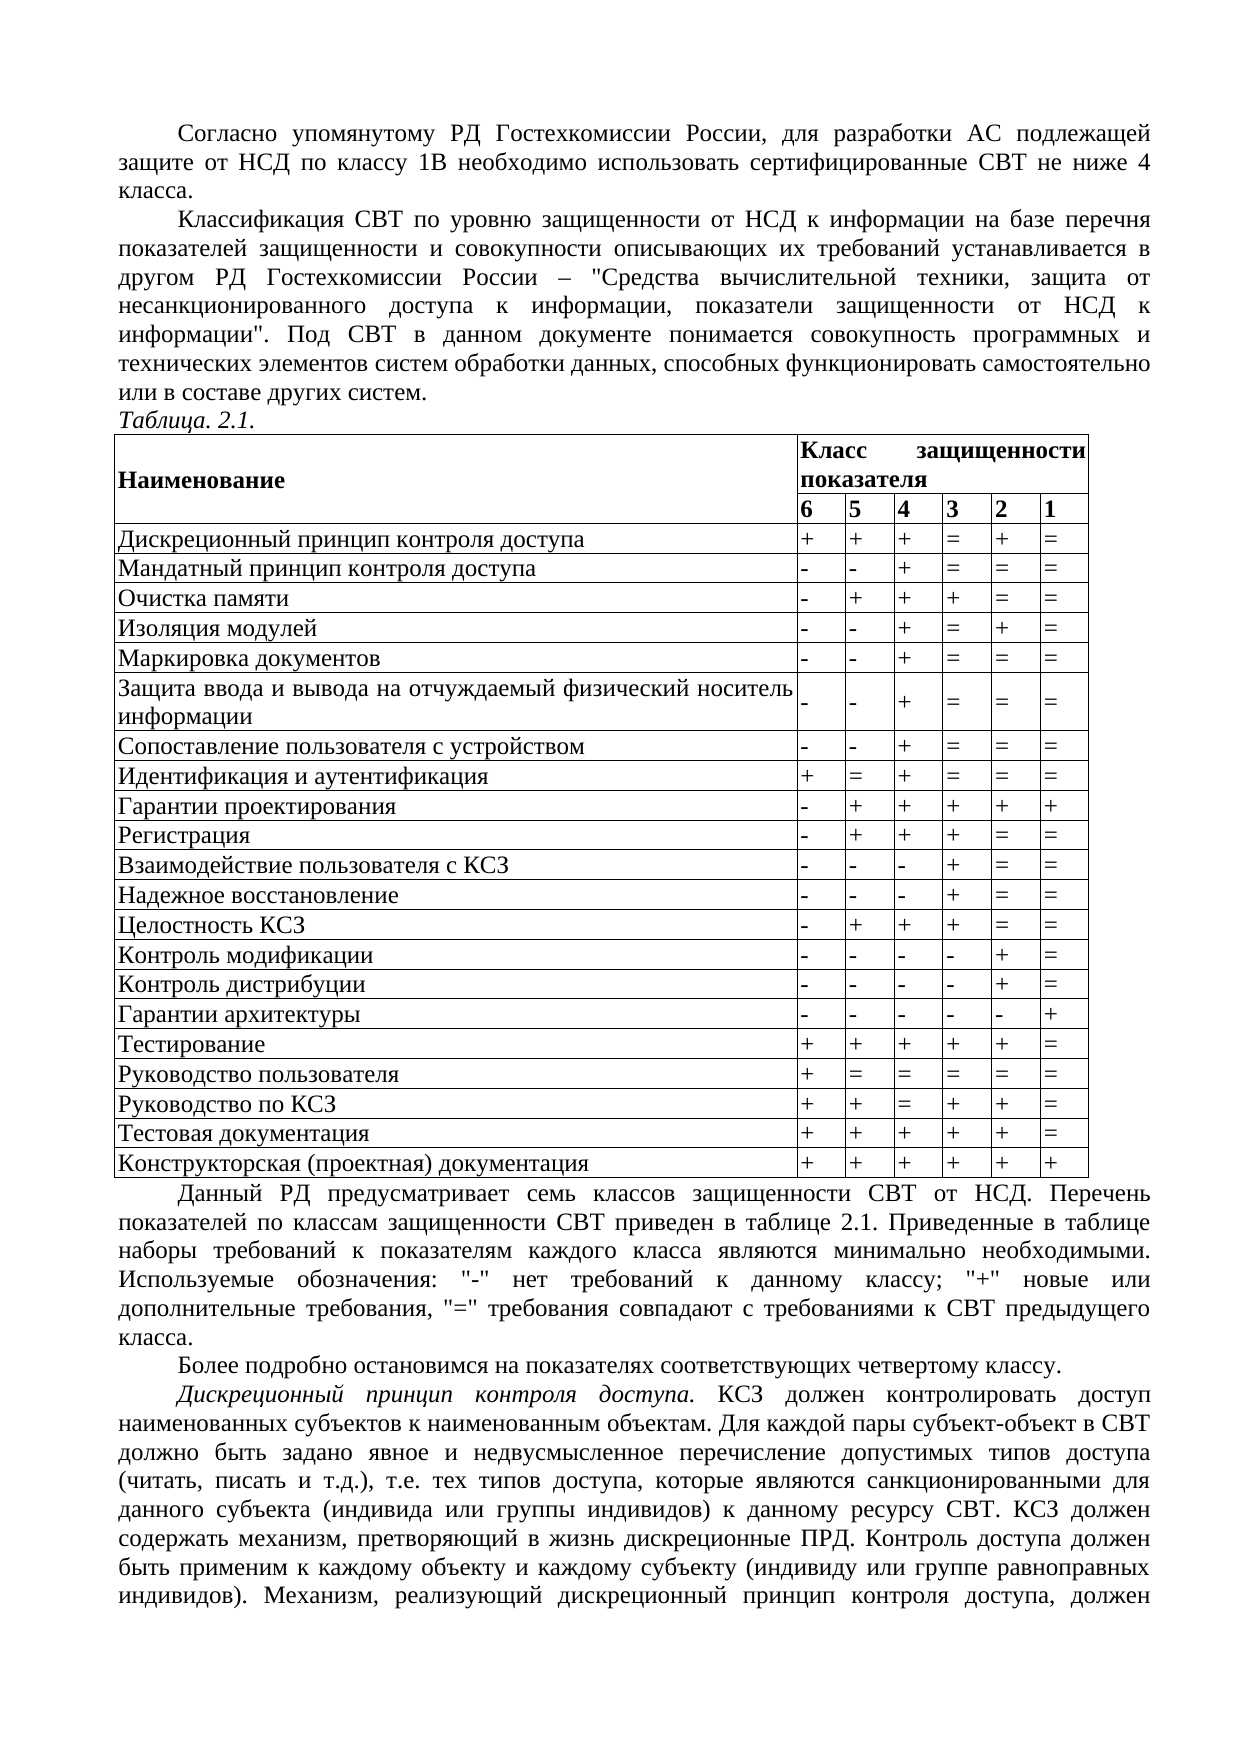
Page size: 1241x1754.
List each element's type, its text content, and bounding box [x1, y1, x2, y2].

table_cell - [798, 554, 845, 582]
table_cell = [992, 643, 1040, 672]
table_cell - [992, 999, 1040, 1028]
table_cell - [798, 880, 845, 909]
table_cell - [798, 643, 845, 672]
table_cell + [943, 850, 991, 879]
table_cell + [992, 1148, 1040, 1177]
table_cell = [1041, 880, 1088, 909]
table_cell + [895, 910, 942, 939]
table_cell - [798, 999, 845, 1028]
table_cell Дискреционный принцип контроля доступа [115, 524, 797, 552]
table_cell Гарантии проектирования [115, 791, 797, 819]
table_cell = [992, 731, 1040, 760]
table_cell Идентификация и аутентификация [115, 761, 797, 790]
table_cell + [846, 910, 894, 939]
table_cell Тестирование [115, 1029, 797, 1058]
table_cell = [992, 761, 1040, 790]
table_cell + [895, 673, 942, 730]
table_cell - [846, 673, 894, 730]
table_cell + [798, 1059, 845, 1088]
table_cell + [895, 821, 942, 849]
table_cell = [1041, 1119, 1088, 1147]
table_cell - [846, 731, 894, 760]
table_cell = [846, 1059, 894, 1088]
table_cell - [895, 850, 942, 879]
table_cell + [895, 1029, 942, 1058]
text Классификация СВТ по уровню защищенности от НСД к информации на базе перечня показателей защищенности и совокупности описывающих их требований устанавливается в другом РД Гостехкомиссии России – "Средства вычислительной техники, защита от несанкционированного доступа к информации, показатели защищенности от НСД к информации". Под СВТ в данном документе понимается совокупность программных и технических элементов систем обработки данных, способных функционировать самостоятельно или в составе других систем. [118, 204, 1152, 406]
table_cell + [943, 1089, 991, 1117]
table_cell 5 [846, 494, 894, 523]
table_cell = [1041, 1029, 1088, 1058]
text Согласно упомянутому РД Гостехкомиссии России, для разработки АС подлежащей защите от НСД по классу 1В необходимо использовать сертифицированные СВТ не ниже 4 класса. [118, 118, 1152, 204]
table_cell + [895, 791, 942, 819]
table_cell = [992, 1059, 1040, 1088]
table_cell + [992, 1119, 1040, 1147]
table_cell + [992, 940, 1040, 968]
table_cell + [846, 1148, 894, 1177]
table_cell = [1041, 970, 1088, 998]
table_cell - [846, 940, 894, 968]
table_cell + [943, 1029, 991, 1058]
table_cell + [895, 554, 942, 582]
table_cell + [846, 1089, 894, 1117]
table_cell - [798, 940, 845, 968]
table_cell - [798, 970, 845, 998]
table_header Наименование [115, 435, 797, 523]
table_cell - [798, 583, 845, 612]
table_cell + [992, 613, 1040, 642]
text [118, 1379, 1152, 1609]
table_cell = [1041, 583, 1088, 612]
table_cell + [943, 1119, 991, 1147]
table_cell = [992, 583, 1040, 612]
table_cell = [1041, 524, 1088, 552]
table_cell Руководство пользователя [115, 1059, 797, 1088]
table_cell = [992, 673, 1040, 730]
table_cell - [943, 999, 991, 1028]
table_cell + [895, 1148, 942, 1177]
table_cell - [798, 910, 845, 939]
table_cell - [798, 821, 845, 849]
table_cell - [895, 880, 942, 909]
table_cell Надежное восстановление [115, 880, 797, 909]
table_cell - [846, 850, 894, 879]
table_cell = [943, 554, 991, 582]
table_cell Маркировка документов [115, 643, 797, 672]
table_cell + [846, 1029, 894, 1058]
table_cell - [943, 970, 991, 998]
table_cell - [798, 850, 845, 879]
table_cell = [1041, 910, 1088, 939]
table_cell Взаимодействие пользователя с КСЗ [115, 850, 797, 879]
table_cell = [943, 524, 991, 552]
table_cell + [943, 880, 991, 909]
table_cell + [992, 1089, 1040, 1117]
table_cell + [895, 643, 942, 672]
table_cell + [895, 731, 942, 760]
table_cell = [943, 731, 991, 760]
table_cell = [1041, 761, 1088, 790]
table_cell + [1041, 791, 1088, 819]
table_cell = [1041, 821, 1088, 849]
table_cell + [1041, 1148, 1088, 1177]
table_cell + [943, 821, 991, 849]
table_cell Мандатный принцип контроля доступа [115, 554, 797, 582]
table_cell + [992, 791, 1040, 819]
table_cell = [895, 1089, 942, 1117]
text Более подробно остановимся на показателях соответствующих четвертому классу. [118, 1351, 1152, 1379]
table_cell - [798, 731, 845, 760]
table_cell = [992, 554, 1040, 582]
table_cell - [846, 613, 894, 642]
table_cell + [943, 910, 991, 939]
table_cell Руководство по КСЗ [115, 1089, 797, 1117]
table_cell 2 [992, 494, 1040, 523]
table_cell = [992, 910, 1040, 939]
text Данный РД предусматривает семь классов защищенности СВТ от НСД. Перечень показателей по классам защищенности СВТ приведен в таблице 2.1. Приведенные в таблице наборы требований к показателям каждого класса являются минимально необходимыми. Используемые обозначения: "-" нет требований к данному классу; "+" новые или дополнительные требования, "=" требования совпадают с требованиями к СВТ предыдущего класса. [118, 1178, 1152, 1351]
table_cell Целостность КСЗ [115, 910, 797, 939]
table_cell - [846, 880, 894, 909]
table_cell = [1041, 613, 1088, 642]
table_cell + [798, 1148, 845, 1177]
table_cell = [1041, 1059, 1088, 1088]
table_cell - [895, 999, 942, 1028]
table_cell + [943, 583, 991, 612]
table_cell = [846, 761, 894, 790]
table_cell = [1041, 1089, 1088, 1117]
table_cell + [895, 583, 942, 612]
table_cell Регистрация [115, 821, 797, 849]
table_cell = [1041, 940, 1088, 968]
table_cell 4 [895, 494, 942, 523]
table_cell + [992, 970, 1040, 998]
table_cell + [992, 1029, 1040, 1058]
table_cell + [992, 524, 1040, 552]
table_cell 6 [798, 494, 845, 523]
table_cell + [895, 761, 942, 790]
text Таблица. 2.1. [118, 406, 1152, 434]
table_cell - [798, 673, 845, 730]
table_cell 3 [943, 494, 991, 523]
table_cell = [1041, 850, 1088, 879]
table_cell = [943, 643, 991, 672]
table_cell Контроль модификации [115, 940, 797, 968]
table_cell - [943, 940, 991, 968]
table_cell + [895, 613, 942, 642]
table_cell = [895, 1059, 942, 1088]
table_cell - [846, 554, 894, 582]
table_cell + [798, 1119, 845, 1147]
table_cell - [895, 940, 942, 968]
table_cell = [1041, 673, 1088, 730]
table_cell = [943, 673, 991, 730]
table_cell - [895, 970, 942, 998]
table_cell = [992, 850, 1040, 879]
table_cell Контроль дистрибуции [115, 970, 797, 998]
table_cell + [943, 1148, 991, 1177]
table_cell + [846, 583, 894, 612]
table_cell - [798, 613, 845, 642]
table_cell = [943, 1059, 991, 1088]
table_cell + [798, 524, 845, 552]
table_cell Тестовая документация [115, 1119, 797, 1147]
table_cell 1 [1041, 494, 1088, 523]
table_cell = [1041, 731, 1088, 760]
table_cell + [798, 1089, 845, 1117]
table_cell - [846, 999, 894, 1028]
table_cell Очистка памяти [115, 583, 797, 612]
table_cell Защита ввода и вывода на отчуждаемый физический носитель информации [115, 673, 797, 730]
table_cell - [798, 791, 845, 819]
table_cell + [798, 761, 845, 790]
table_cell + [846, 524, 894, 552]
table_cell - [846, 970, 894, 998]
table_cell + [895, 1119, 942, 1147]
table_cell = [943, 761, 991, 790]
table_cell + [1041, 999, 1088, 1028]
table_cell + [846, 791, 894, 819]
table_cell + [846, 821, 894, 849]
table_cell Гарантии архитектуры [115, 999, 797, 1028]
table_header Класс защищенности показателя [798, 435, 1088, 493]
table_cell = [992, 880, 1040, 909]
table_cell Изоляция модулей [115, 613, 797, 642]
table_cell = [943, 613, 991, 642]
table_cell + [895, 524, 942, 552]
table_cell - [846, 643, 894, 672]
table_cell + [846, 1119, 894, 1147]
table_cell Конструкторская (проектная) документация [115, 1148, 797, 1177]
table_cell = [1041, 643, 1088, 672]
table_cell + [943, 791, 991, 819]
table_cell = [992, 821, 1040, 849]
table_cell = [1041, 554, 1088, 582]
table_cell + [798, 1029, 845, 1058]
table_cell Сопоставление пользователя с устройством [115, 731, 797, 760]
